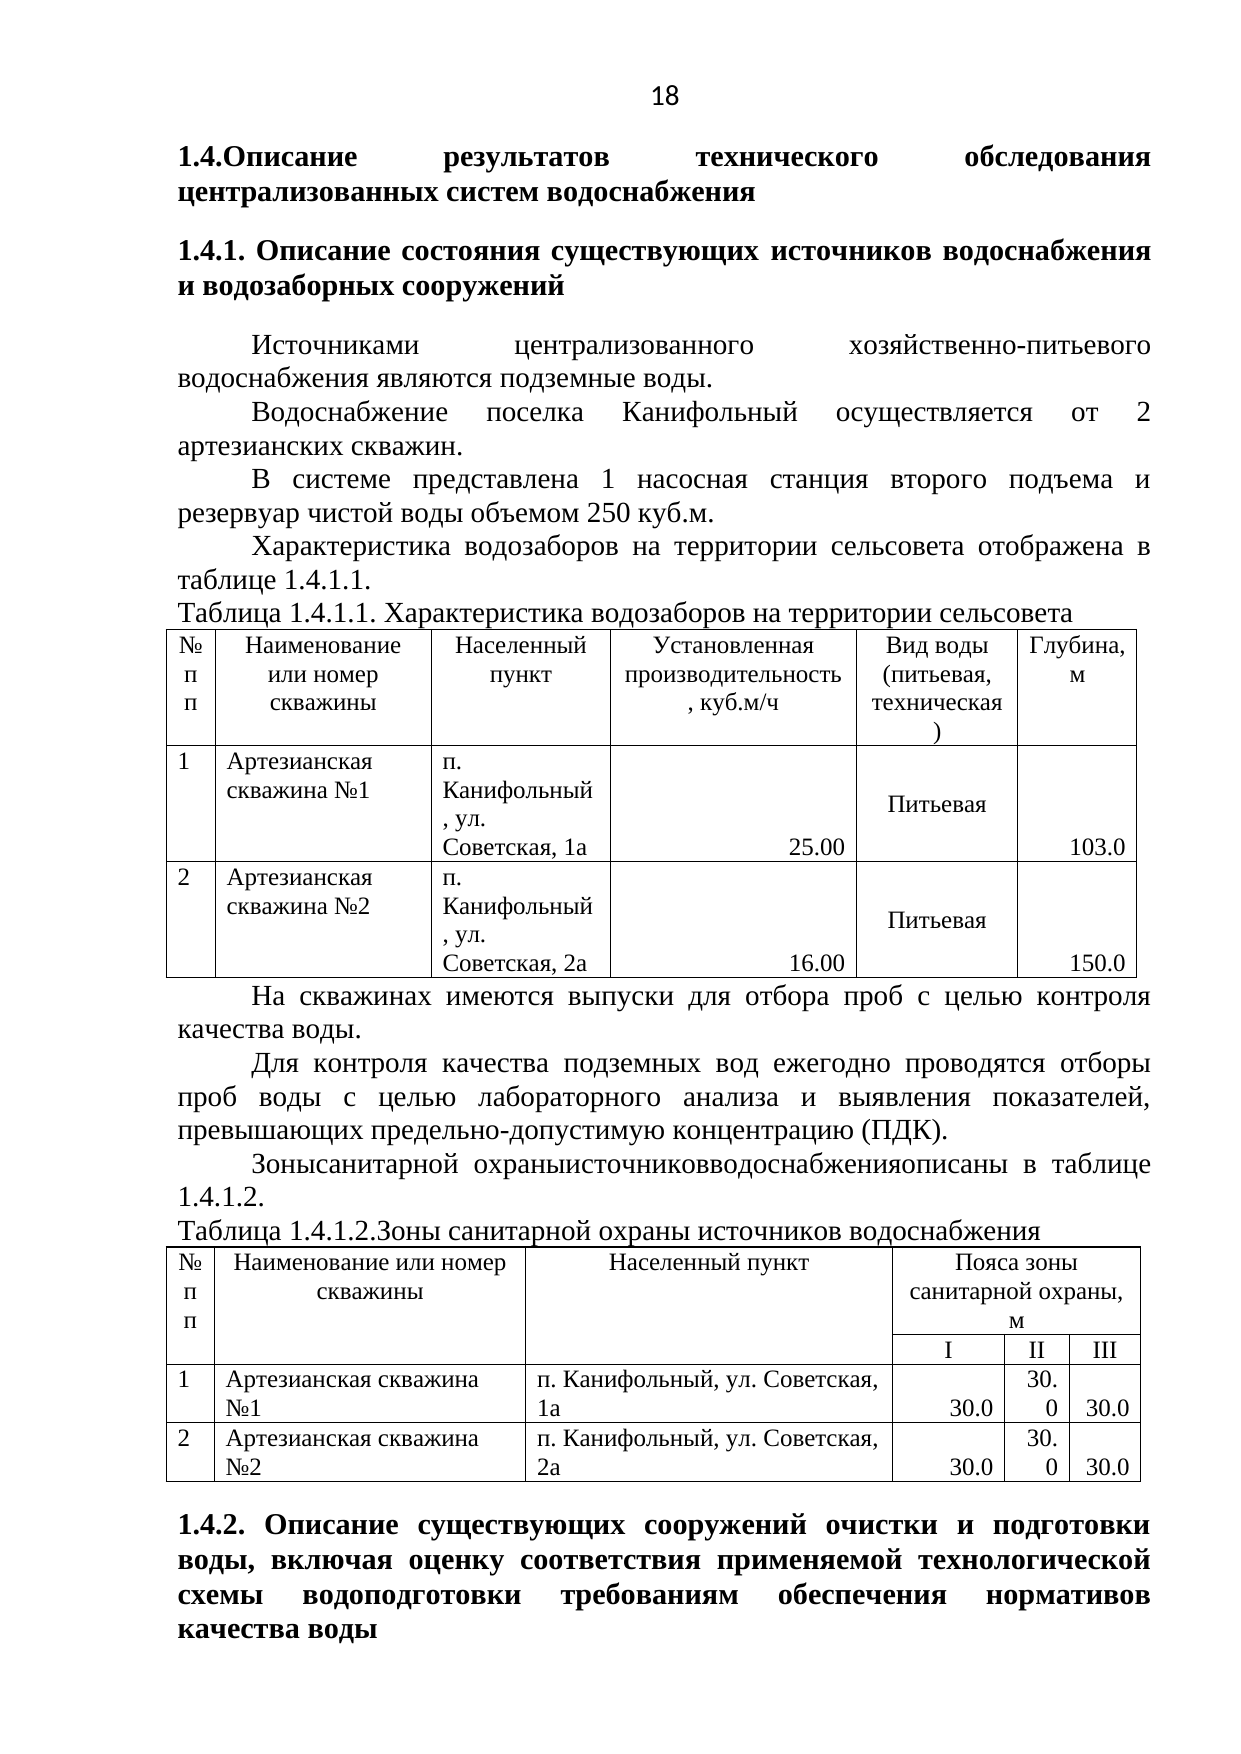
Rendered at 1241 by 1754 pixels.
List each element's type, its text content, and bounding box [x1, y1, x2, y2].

table_header Вид воды (питьевая, техническая) [857, 630, 1017, 745]
table_cell Питьевая [857, 746, 1017, 861]
list 1.4.2. Описание существующих сооружений очистки и подготовки воды, включая оценку соответствия применяемой технологической схемы водоподготовки требованиям обеспечения нормативов качества воды [177, 1507, 1152, 1645]
table_cell 103.0 [1018, 746, 1136, 861]
table_header Глубина, м [1018, 630, 1136, 745]
text На скважинах имеются выпуски для отбора проб с целью контроля качества воды. [177, 978, 1152, 1045]
table_cell 30.0 [893, 1365, 1004, 1422]
table_cell 150.0 [1018, 862, 1136, 977]
table_cell 2 [167, 1423, 214, 1481]
table_cell 25.00 [611, 746, 856, 861]
list 1.4.1. Описание состояния существующих источников водоснабжения и водозаборных сооружений [177, 233, 1152, 302]
table_cell п. Канифольный, ул. Советская, 2а [432, 862, 610, 977]
table_cell 30.0 [1070, 1365, 1140, 1422]
text Характеристика водозаборов на территории сельсовета отображена в таблице 1.4.1.1. [177, 528, 1152, 595]
table_header Пояса зоны санитарной охраны, м [893, 1248, 1140, 1334]
table_cell 1 [167, 746, 215, 861]
table_header Наименование или номер скважины [215, 1248, 525, 1363]
table_cell п. Канифольный, ул. Советская, 1а [432, 746, 610, 861]
table_header № пп [167, 1248, 214, 1363]
table_cell 30.0 [893, 1423, 1004, 1481]
table_header Установленная производительность, куб.м/ч [611, 630, 856, 745]
table_header № пп [167, 630, 215, 745]
table_cell Артезианская скважина №2 [215, 1423, 525, 1481]
text Для контроля качества подземных вод ежегодно проводятся отборы проб воды с целью лабораторного анализа и выявления показателей, превышающих предельно-допустимую концентрацию (ПДК). [177, 1045, 1152, 1146]
table_cell 30.0 [1005, 1365, 1069, 1422]
table_cell 30.0 [1070, 1423, 1140, 1481]
text Таблица 1.4.1.1. Характеристика водозаборов на территории сельсовета [177, 595, 1152, 629]
table_cell 1 [167, 1365, 214, 1422]
table_cell Питьевая [857, 862, 1017, 977]
table_cell п. Канифольный, ул. Советская, 1а [526, 1365, 892, 1422]
table_header Населенный пункт [526, 1248, 892, 1363]
text Зонысанитарной охраныисточниковводоснабженияописаны в таблице 1.4.1.2. [177, 1146, 1152, 1213]
table_cell Артезианская скважина №1 [216, 746, 431, 861]
table_cell п. Канифольный, ул. Советская, 2а [526, 1423, 892, 1481]
table_cell III [1070, 1335, 1140, 1363]
table_cell Артезианская скважина №2 [216, 862, 431, 977]
table_header Населенный пункт [432, 630, 610, 745]
list 1.4.Описание результатов технического обследования централизованных систем водоснабжения [177, 138, 1152, 208]
table_cell I [893, 1335, 1004, 1363]
table_cell 30.0 [1005, 1423, 1069, 1481]
text В системе представлена 1 насосная станция второго подъема и резервуар чистой воды объемом 250 куб.м. [177, 461, 1152, 528]
text Таблица 1.4.1.2.Зоны санитарной охраны источников водоснабжения [177, 1213, 1152, 1246]
table_cell 16.00 [611, 862, 856, 977]
text Источниками централизованного хозяйственно-питьевого водоснабжения являются подземные воды. [177, 327, 1152, 394]
text Водоснабжение поселка Канифольный осуществляется от 2 артезианских скважин. [177, 394, 1152, 461]
table_header Наименование или номер скважины [216, 630, 431, 745]
table_cell II [1005, 1335, 1069, 1363]
table_cell Артезианская скважина №1 [215, 1365, 525, 1422]
table_cell 2 [167, 862, 215, 977]
